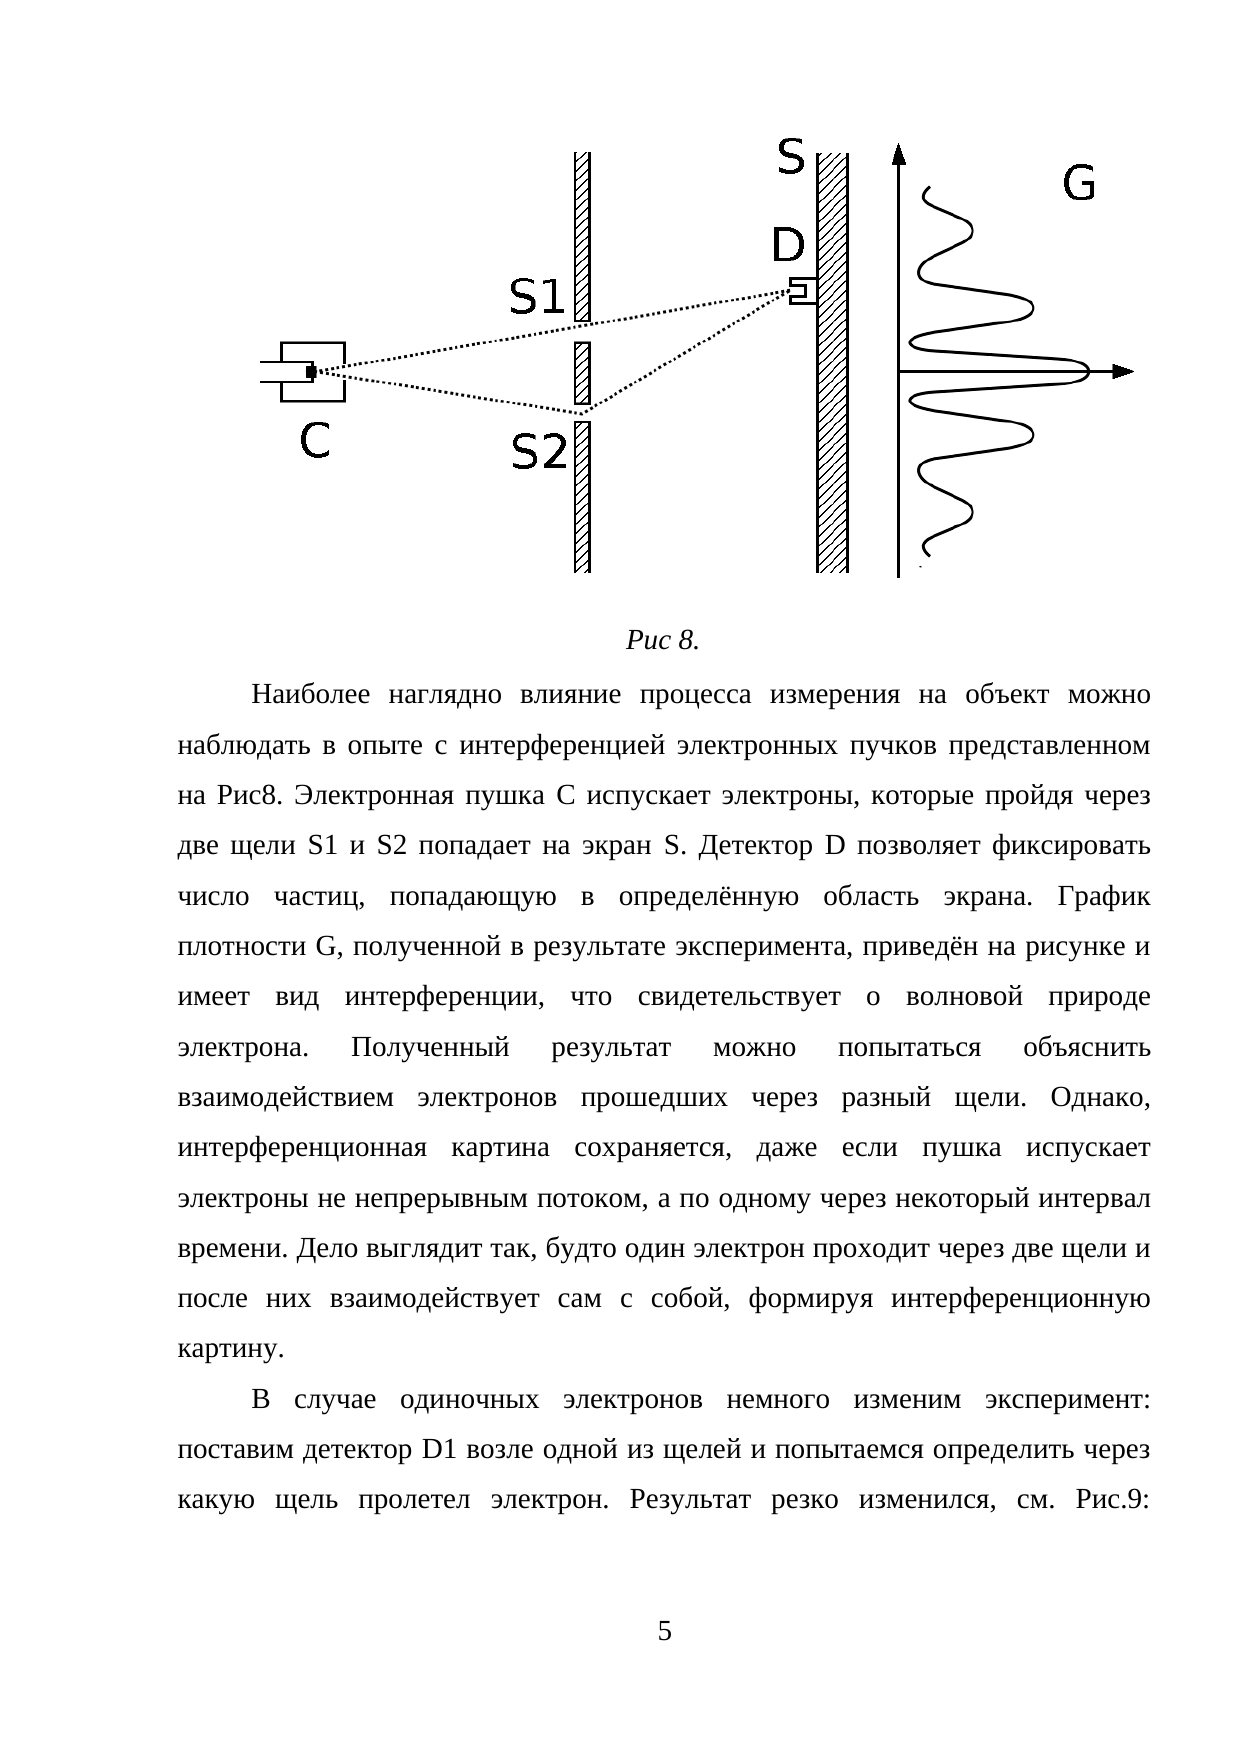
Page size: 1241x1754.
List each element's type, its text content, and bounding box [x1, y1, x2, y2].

text Рис 8. [177, 622, 1152, 656]
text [177, 1381, 1152, 1515]
text Наиболее наглядно влияние процесса измерения на объект можно наблюдать в опыте с интерференцией электронных пучков представленном на Рис8. Электронная пушка C испускает электроны, которые пройдя через две щели S1 и S2 попадает на экран S. Детектор D позволяет фиксировать число частиц, попадающую в определённую область экрана. График плотности G, полученной в результате эксперимента, приведён на рисунке и имеет вид интерференции, что свидетельствует о волновой природе электрона. Полученный результат можно попытаться объяснить взаимодействием электронов прошедших через разный щели. Однако, интерференционная картина сохраняется, даже если пушка испускает электроны не непрерывным потоком, а по одному через некоторый интервал времени. Дело выглядит так, будто один электрон проходит через две щели и после них взаимодействует сам с собой, формируя интерференционную картину. [177, 677, 1152, 1364]
picture [177, 118, 1152, 606]
